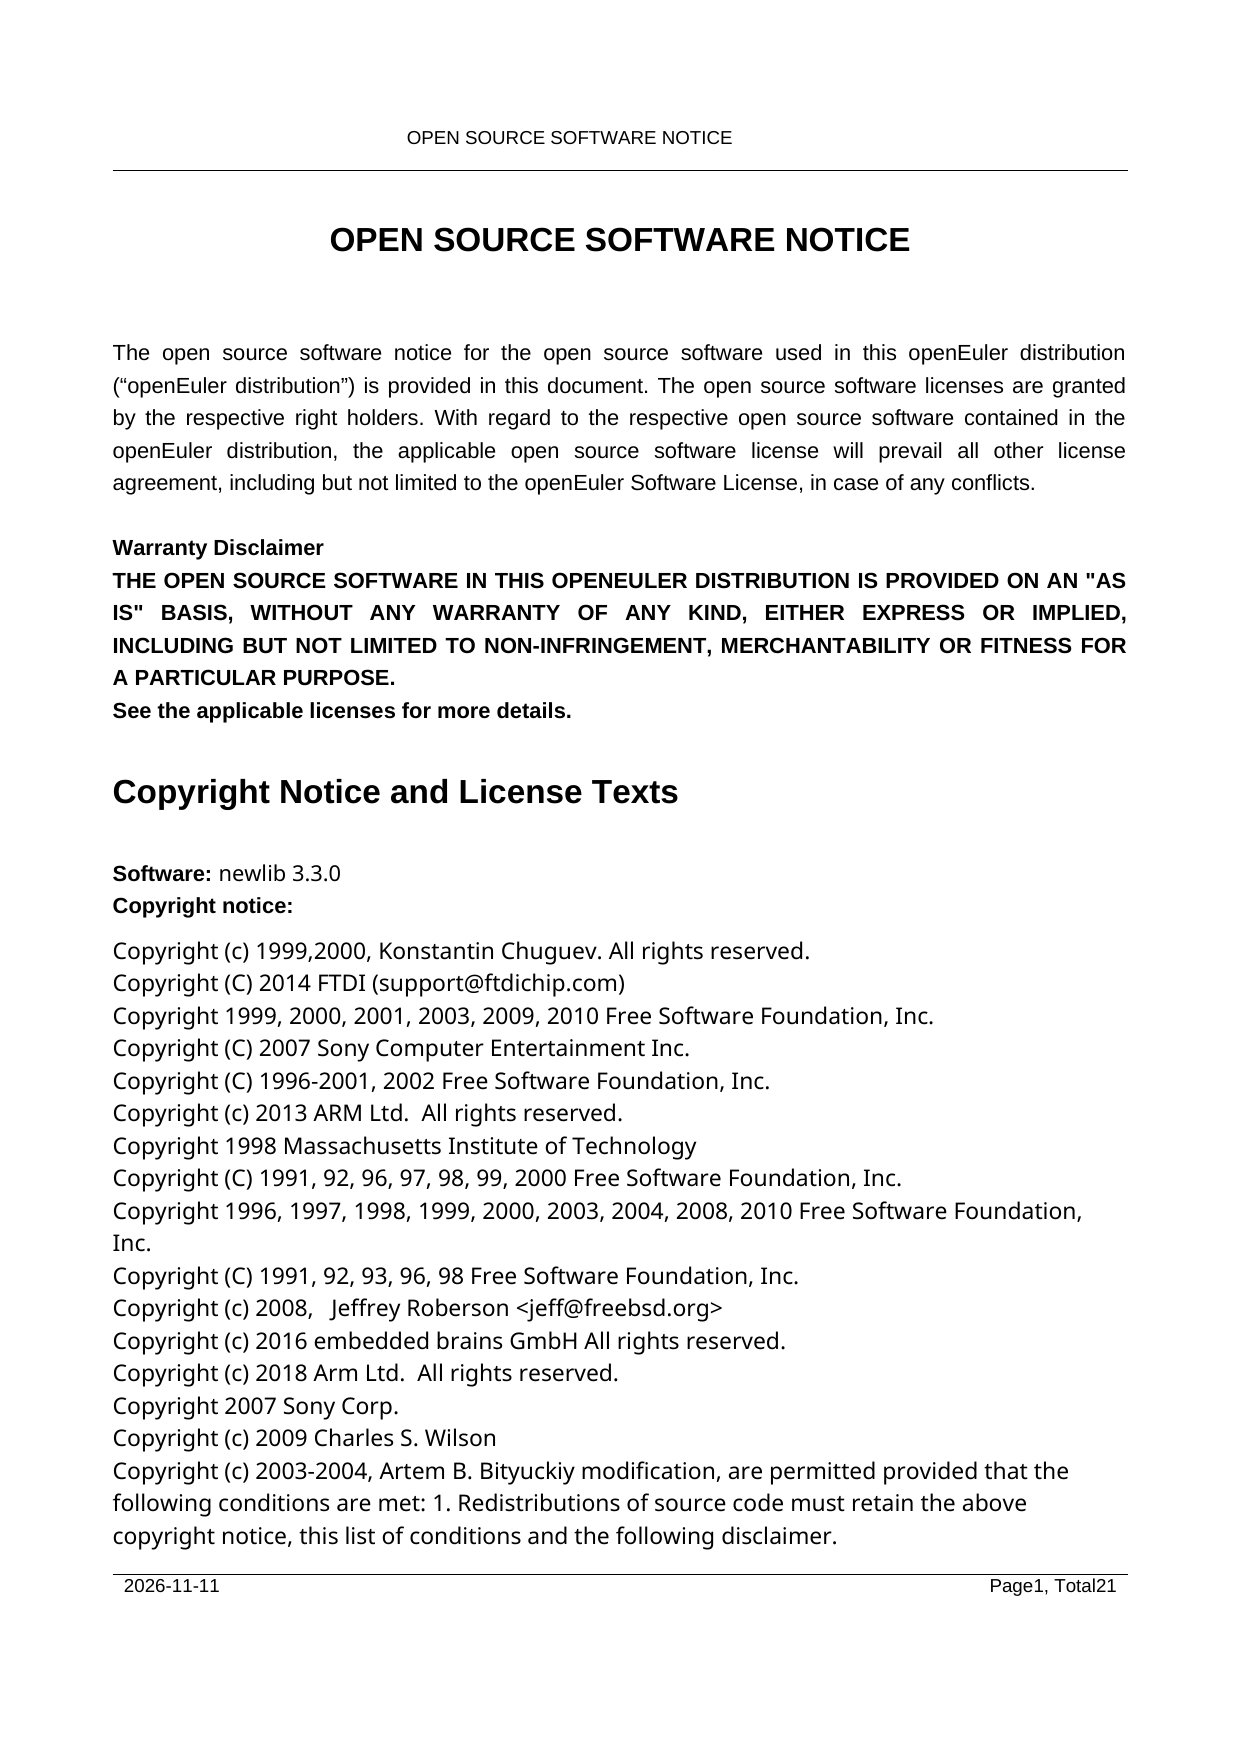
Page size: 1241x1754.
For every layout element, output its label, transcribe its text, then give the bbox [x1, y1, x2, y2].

text THE OPEN SOURCE SOFTWARE IN THIS OPENEULER DISTRIBUTION IS PROVIDED ON AN "AS IS" BASIS, WITHOUT ANY WARRANTY OF ANY KIND, EITHER EXPRESS OR IMPLIED, INCLUDING BUT NOT LIMITED TO NON-INFRINGEMENT, MERCHANTABILITY OR FITNESS FOR A PARTICULAR PURPOSE. See the applicable licenses for more details. [112, 564, 1128, 726]
text Warranty Disclaimer [112, 531, 1128, 564]
text OPEN SOURCE SOFTWARE NOTICE [112, 206, 1128, 271]
text The open source software notice for the open source software used in this openEuler distribution (“openEuler distribution”) is provided in this document. The open source software licenses are granted by the respective right holders. With regard to the respective open source software contained in the openEuler distribution, the applicable open source software license will prevail all other license agreement, including but not limited to the openEuler Software License, in case of any conflicts. [112, 336, 1128, 499]
text Copyright Notice and License Texts [112, 759, 1128, 824]
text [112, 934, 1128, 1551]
title Software: newlib 3.3.0 [112, 856, 1128, 889]
text Copyright notice: [112, 889, 1128, 921]
